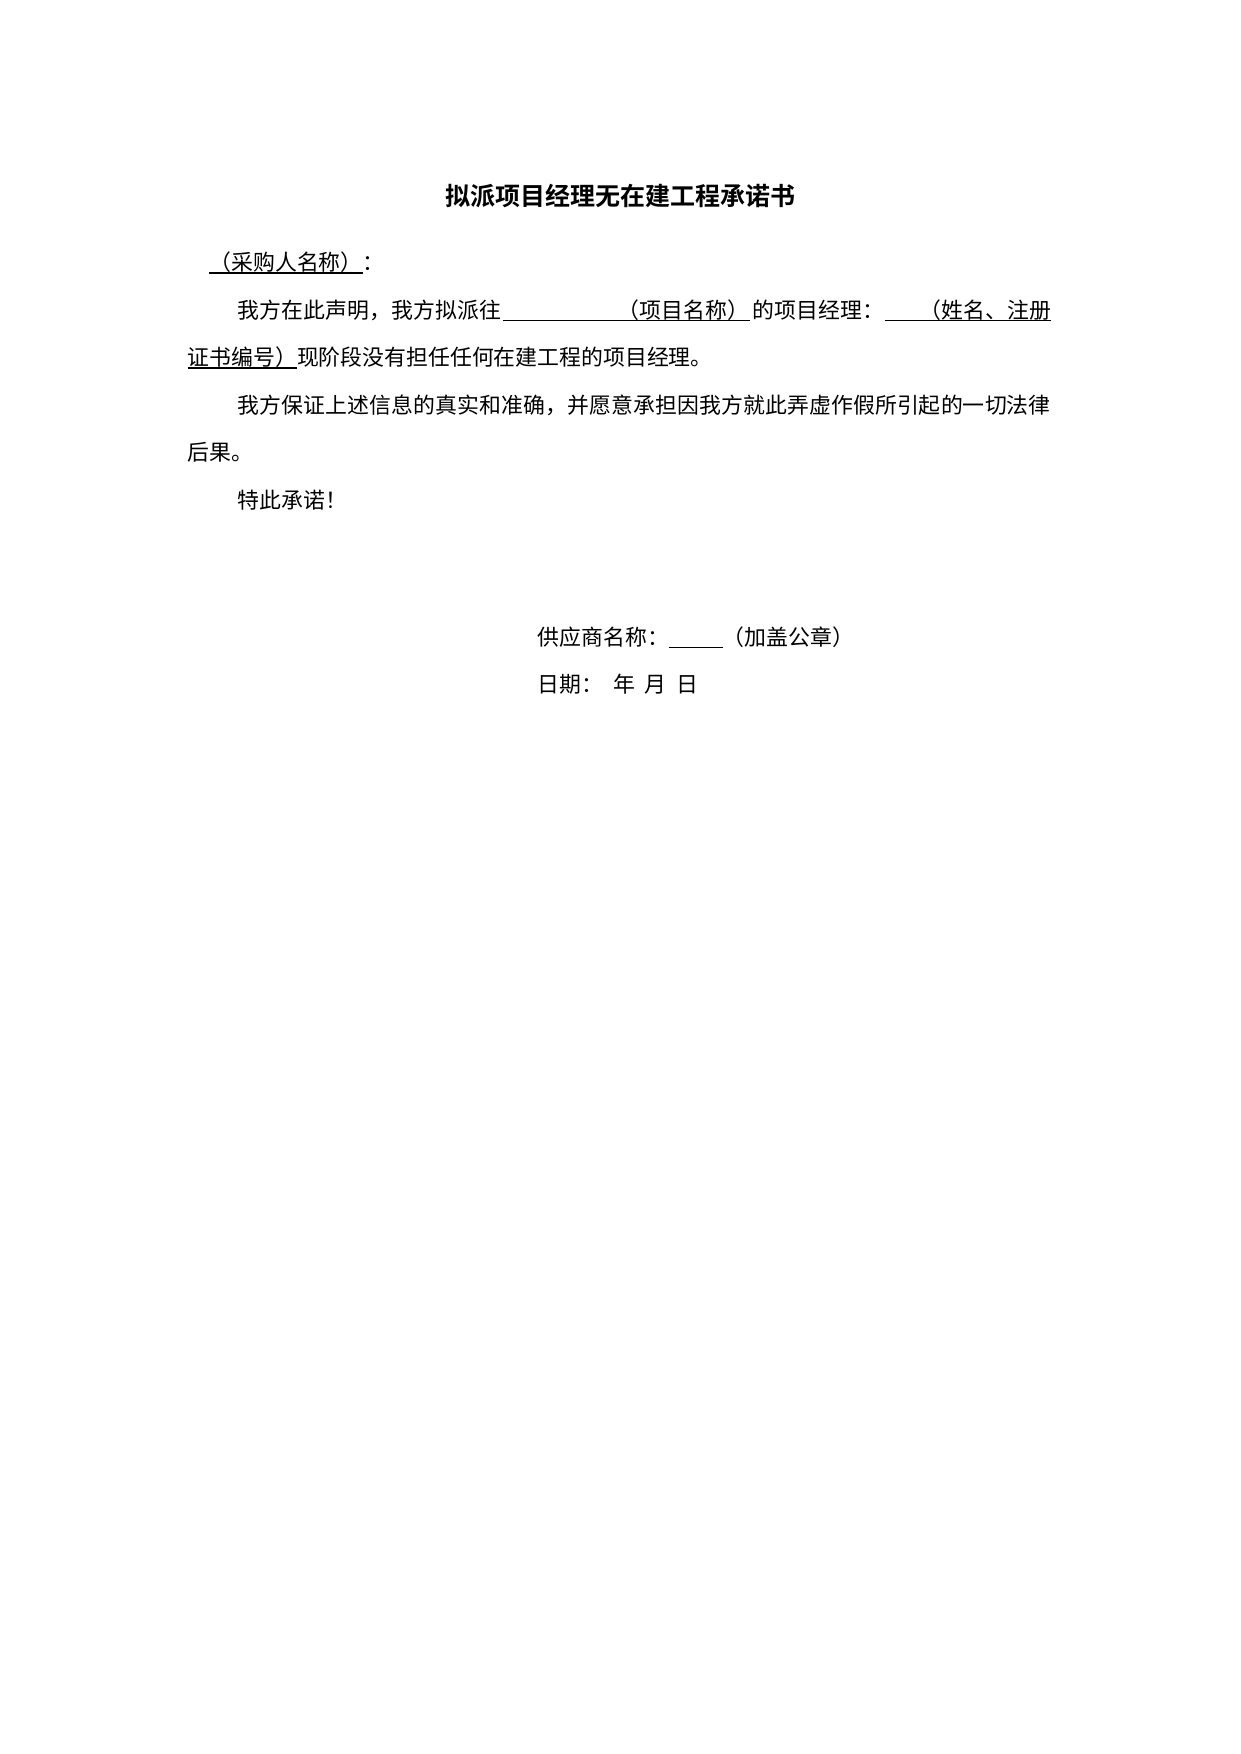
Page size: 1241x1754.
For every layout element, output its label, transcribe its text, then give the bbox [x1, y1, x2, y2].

text 拟派项目经理无在建工程承诺书 [187, 162, 1053, 227]
text 供应商名称： （加盖公章） [187, 619, 1053, 651]
text 我方在此声明，我方拟派往 （项目名称）的项目经理： （姓名、注册证书编号）现阶段没有担任任何在建工程的项目经理。 [187, 293, 1053, 372]
text （采购人名称）： [187, 245, 1053, 277]
text 我方保证上述信息的真实和准确，并愿意承担因我方就此弄虚作假所引起的一切法律后果。 [187, 388, 1053, 467]
text 特此承诺！ [187, 483, 1053, 514]
text 日期： 年 月 日 [187, 667, 1053, 699]
